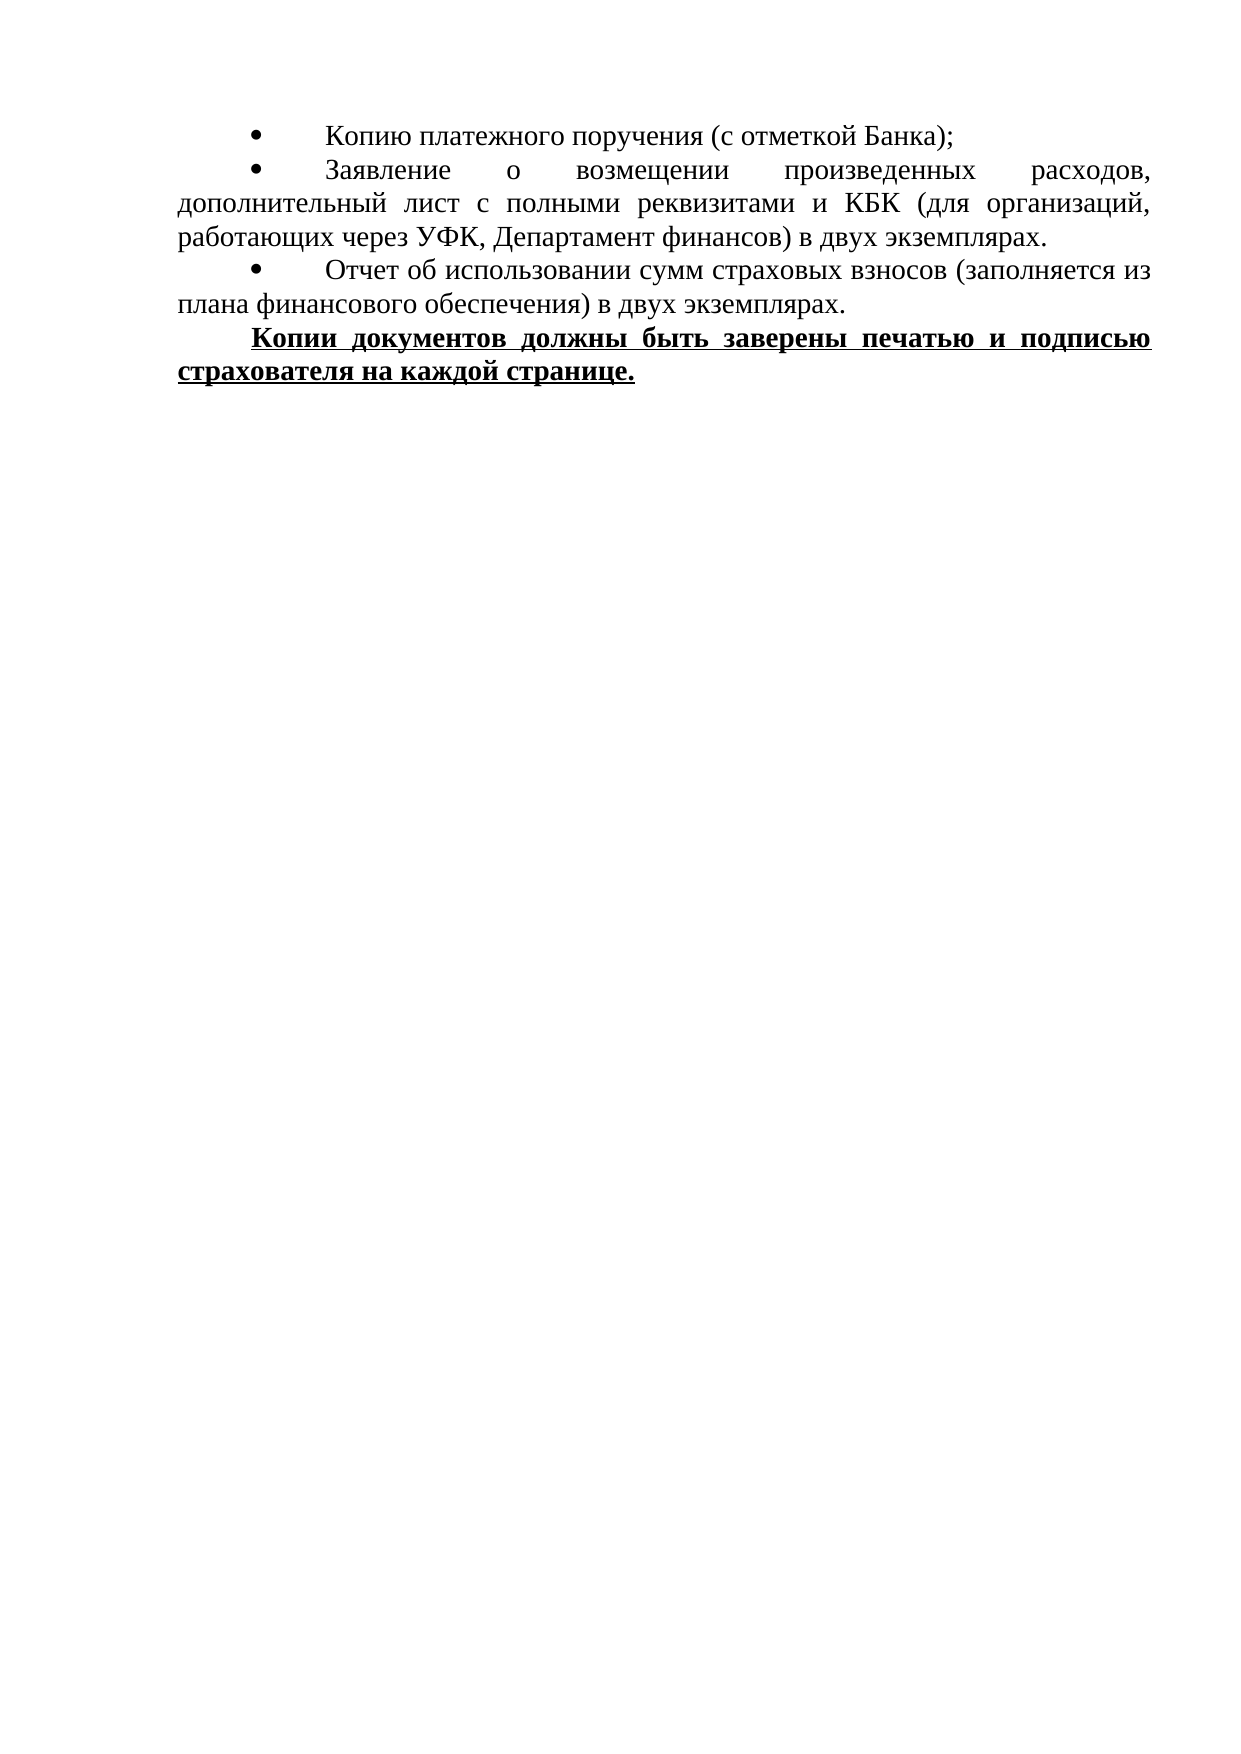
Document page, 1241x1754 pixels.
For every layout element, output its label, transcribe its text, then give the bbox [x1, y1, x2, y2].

list Отчет об использовании сумм страховых взносов (заполняется из плана финансового обеспечения) в двух экземплярах. [177, 252, 1152, 320]
list Заявление о возмещении произведенных расходов, дополнительный лист с полными реквизитами и КБК (для организаций, работающих через УФК, Департамент финансов) в двух экземплярах. [177, 152, 1152, 252]
text Копии документов должны быть заверены печатью и подписью страхователя на каждой странице. [177, 320, 1152, 387]
list Копию платежного поручения (с отметкой Банка); [177, 118, 1152, 152]
